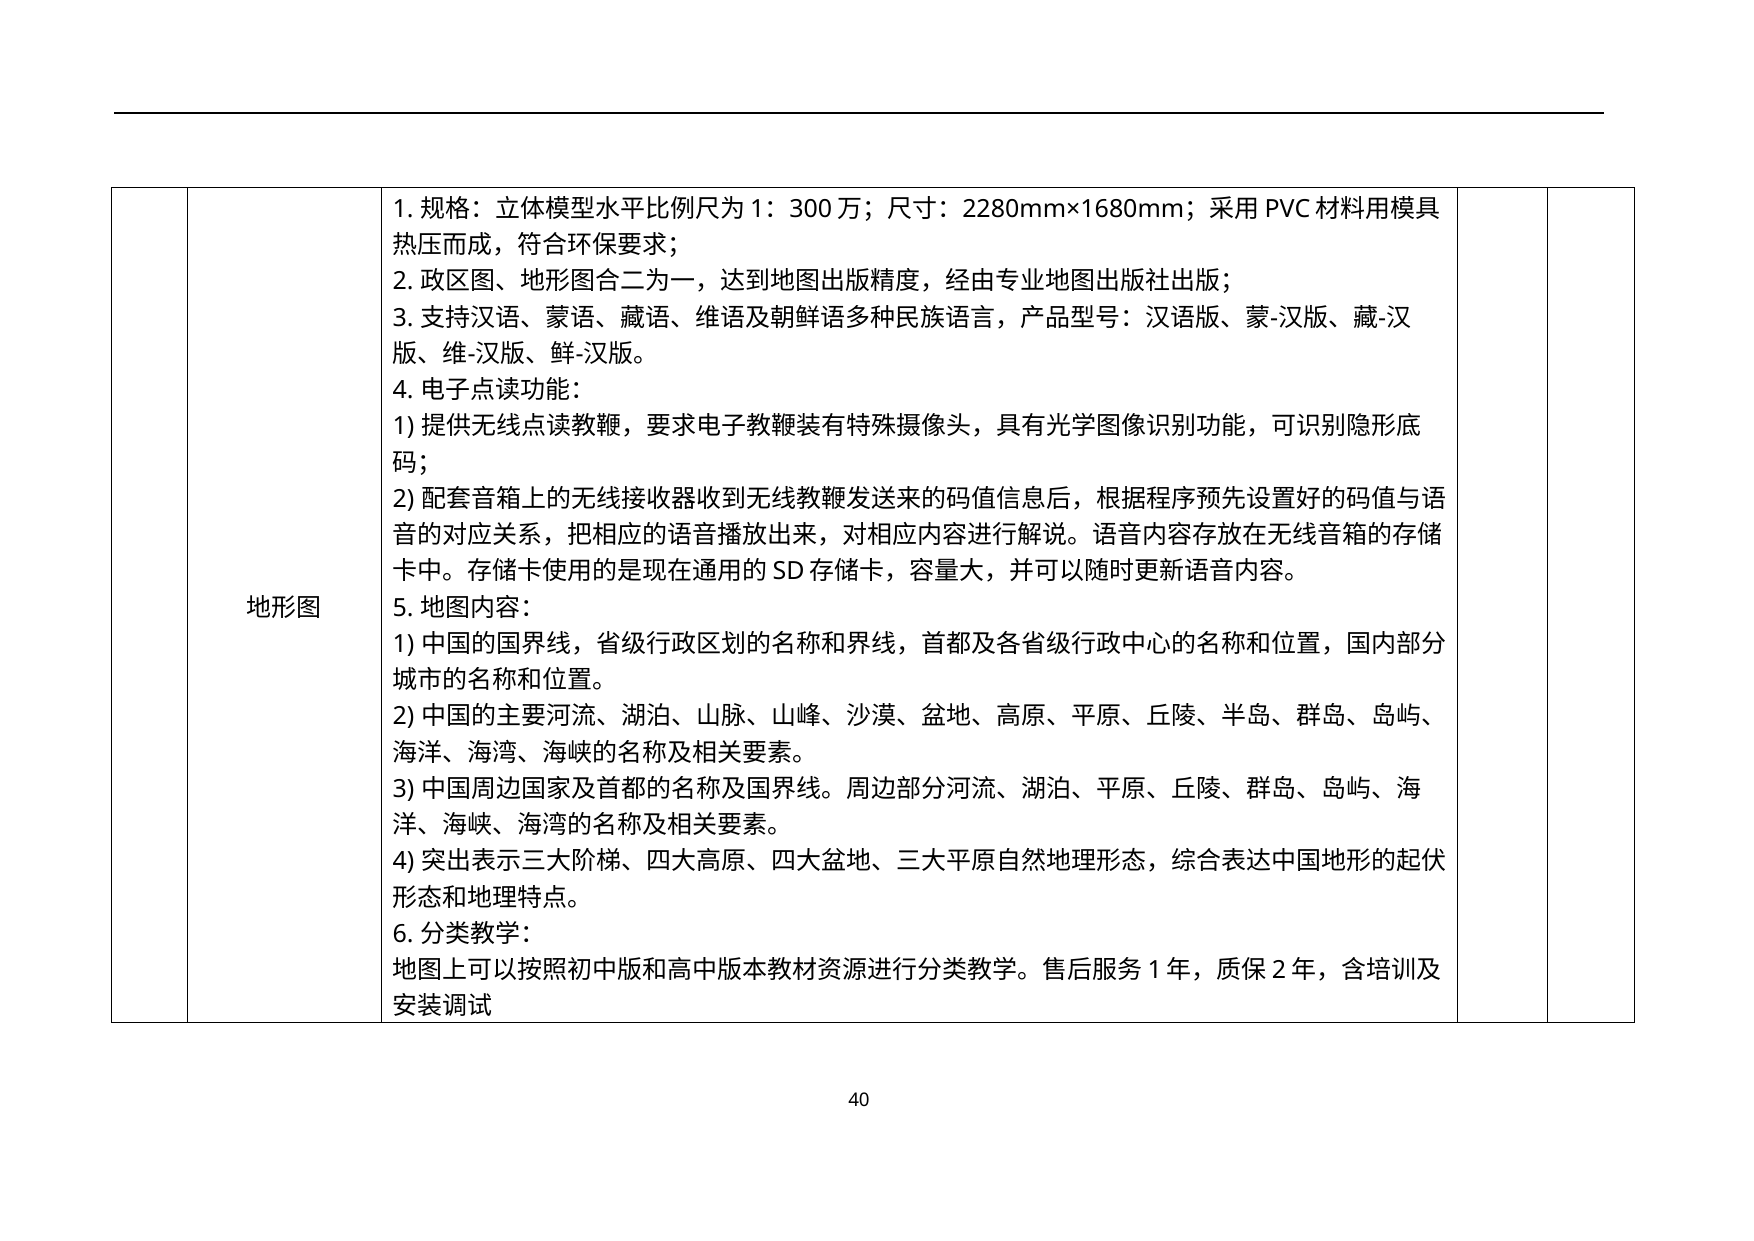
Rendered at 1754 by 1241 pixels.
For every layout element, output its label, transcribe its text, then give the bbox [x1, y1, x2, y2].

table_cell 套 [1548, 188, 1634, 1022]
table_cell 1 [1458, 188, 1547, 1022]
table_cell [382, 188, 1457, 1022]
table_cell 3 [112, 188, 187, 1022]
table_cell 中国语音立体地形图 [188, 188, 381, 1022]
